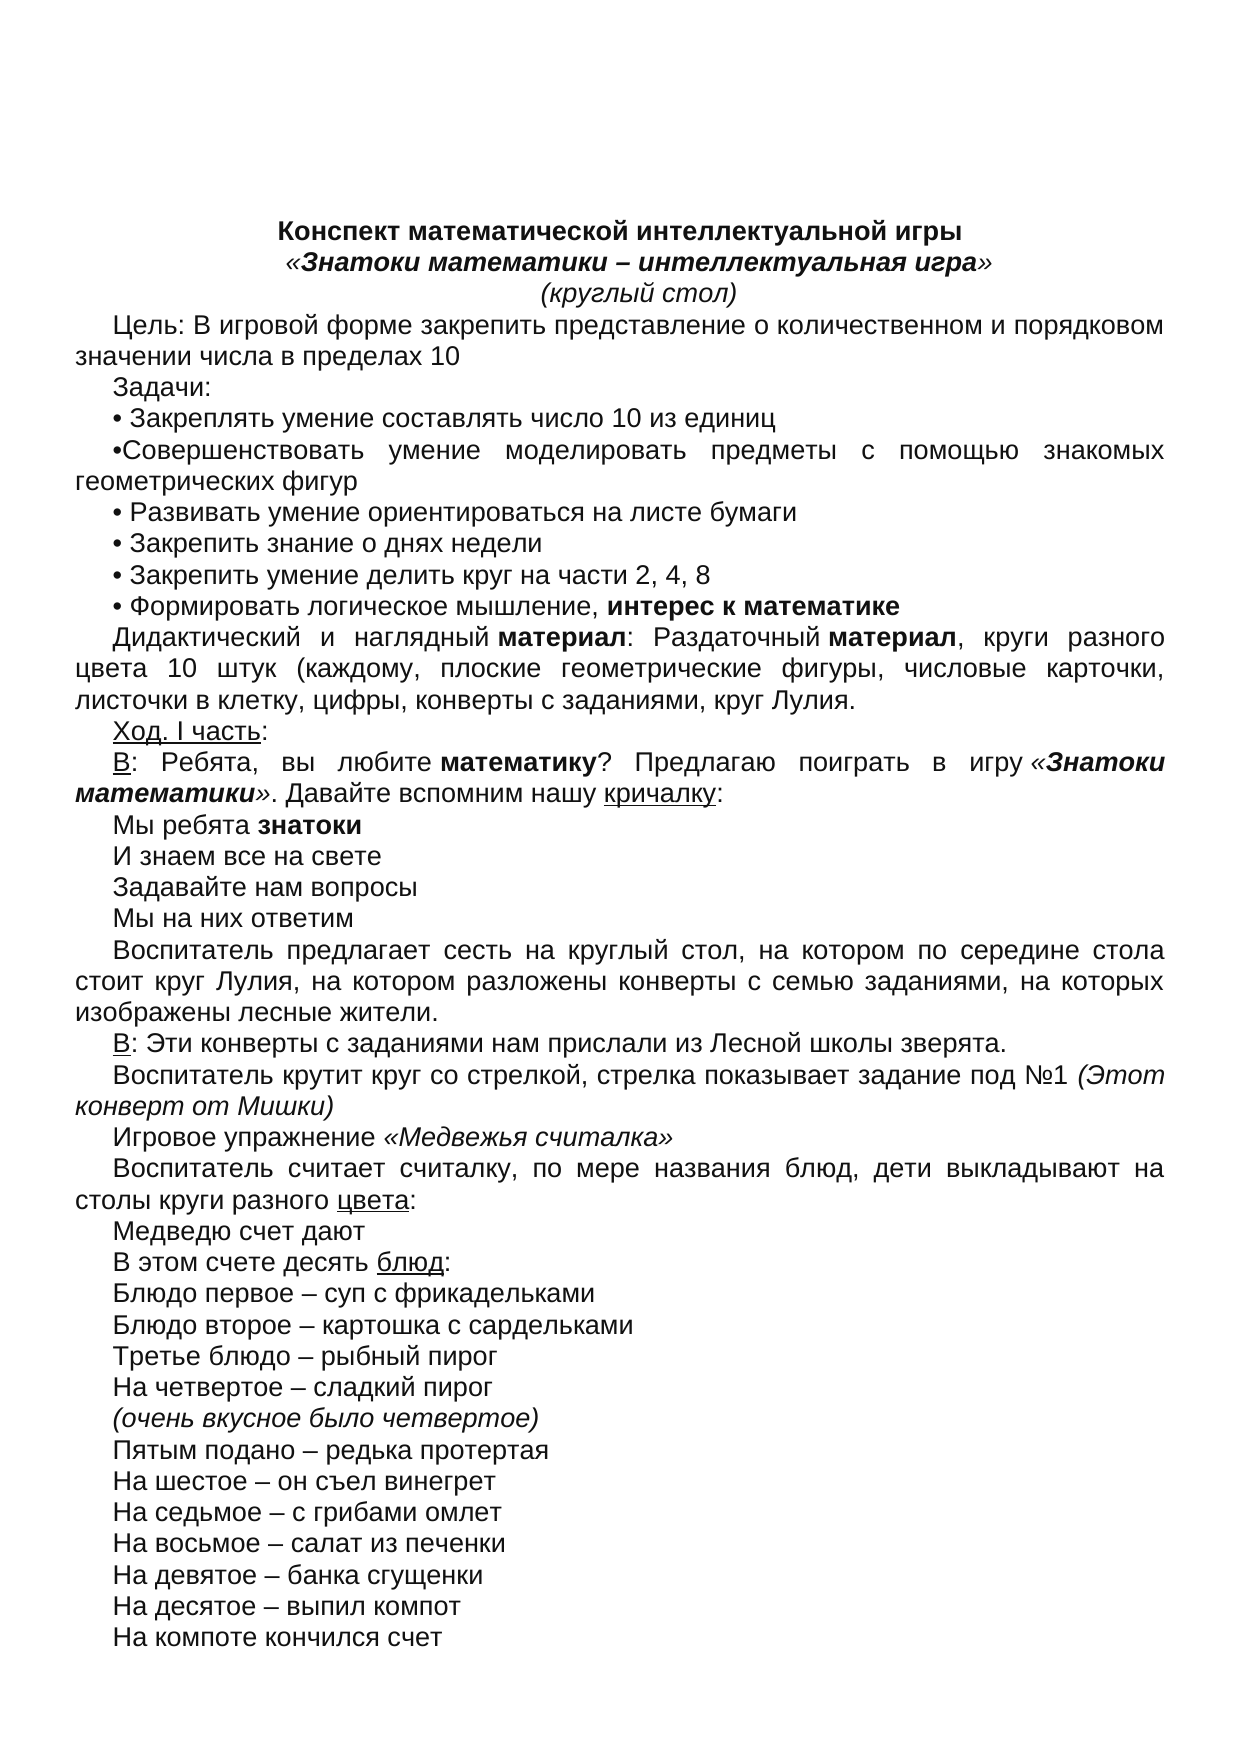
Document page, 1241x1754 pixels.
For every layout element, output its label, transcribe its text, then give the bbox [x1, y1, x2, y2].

text Игровое упражнение «Медвежья считалка» [75, 1121, 1165, 1152]
text Блюдо первое – суп с фрикадельками [75, 1277, 1165, 1309]
text На девятое – банка сгущенки [75, 1559, 1165, 1590]
text Воспитатель считает считалку, по мере названия блюд, дети выкладывают на столы круги разного цвета: [75, 1152, 1165, 1215]
text • Закрепить умение делить круг на части 2, 4, 8 [75, 559, 1165, 590]
text • Формировать логическое мышление, интерес к математике [75, 590, 1165, 621]
text Мы на них ответим [75, 902, 1165, 934]
text Цель: В игровой форме закрепить представление о количественном и порядковом значении числа в пределах 10 [75, 309, 1165, 371]
text •Совершенствовать умение моделировать предметы с помощью знакомых геометрических фигур [75, 434, 1165, 496]
text Дидактический и наглядный материал: Раздаточный материал, круги разного цвета 10 штук (каждому, плоские геометрические фигуры, числовые карточки, листочки в клетку, цифры, конверты с заданиями, круг Лулия. [75, 621, 1165, 715]
text Конспект математической интеллектуальной игры [75, 215, 1165, 246]
text На десятое – выпил компот [75, 1590, 1165, 1621]
text Воспитатель крутит круг со стрелкой, стрелка показывает задание под №1 (Этот конверт от Мишки) [75, 1059, 1165, 1121]
text Ход. I часть: [75, 715, 1165, 746]
text «Знатоки математики – интеллектуальная игра» [75, 246, 1165, 277]
text (очень вкусное было четвертое) [75, 1402, 1165, 1434]
text На шестое – он съел винегрет [75, 1465, 1165, 1496]
text На компоте кончился счет [75, 1621, 1165, 1652]
text И знаем все на свете [75, 840, 1165, 871]
text Мы ребята знатоки [75, 809, 1165, 840]
text На четвертое – сладкий пирог [75, 1371, 1165, 1402]
text На восьмое – салат из печенки [75, 1527, 1165, 1559]
text Задачи: [75, 371, 1165, 402]
text Блюдо второе – картошка с сардельками [75, 1309, 1165, 1340]
text В этом счете десять блюд: [75, 1246, 1165, 1277]
text • Развивать умение ориентироваться на листе бумаги [75, 496, 1165, 527]
text В: Эти конверты с заданиями нам прислали из Лесной школы зверята. [75, 1027, 1165, 1059]
text Медведю счет дают [75, 1215, 1165, 1246]
text Пятым подано – редька протертая [75, 1434, 1165, 1465]
text (круглый стол) [75, 277, 1165, 309]
text • Закреплять умение составлять число 10 из единиц [75, 402, 1165, 434]
text Третье блюдо – рыбный пирог [75, 1340, 1165, 1371]
text Задавайте нам вопросы [75, 871, 1165, 902]
text На седьмое – с грибами омлет [75, 1496, 1165, 1527]
text В: Ребята, вы любите математику? Предлагаю поиграть в игру «Знатоки математики». Давайте вспомним нашу кричалку: [75, 746, 1165, 809]
text Воспитатель предлагает сесть на круглый стол, на котором по середине стола стоит круг Лулия, на котором разложены конверты с семью заданиями, на которых изображены лесные жители. [75, 934, 1165, 1027]
text • Закрепить знание о днях недели [75, 527, 1165, 559]
